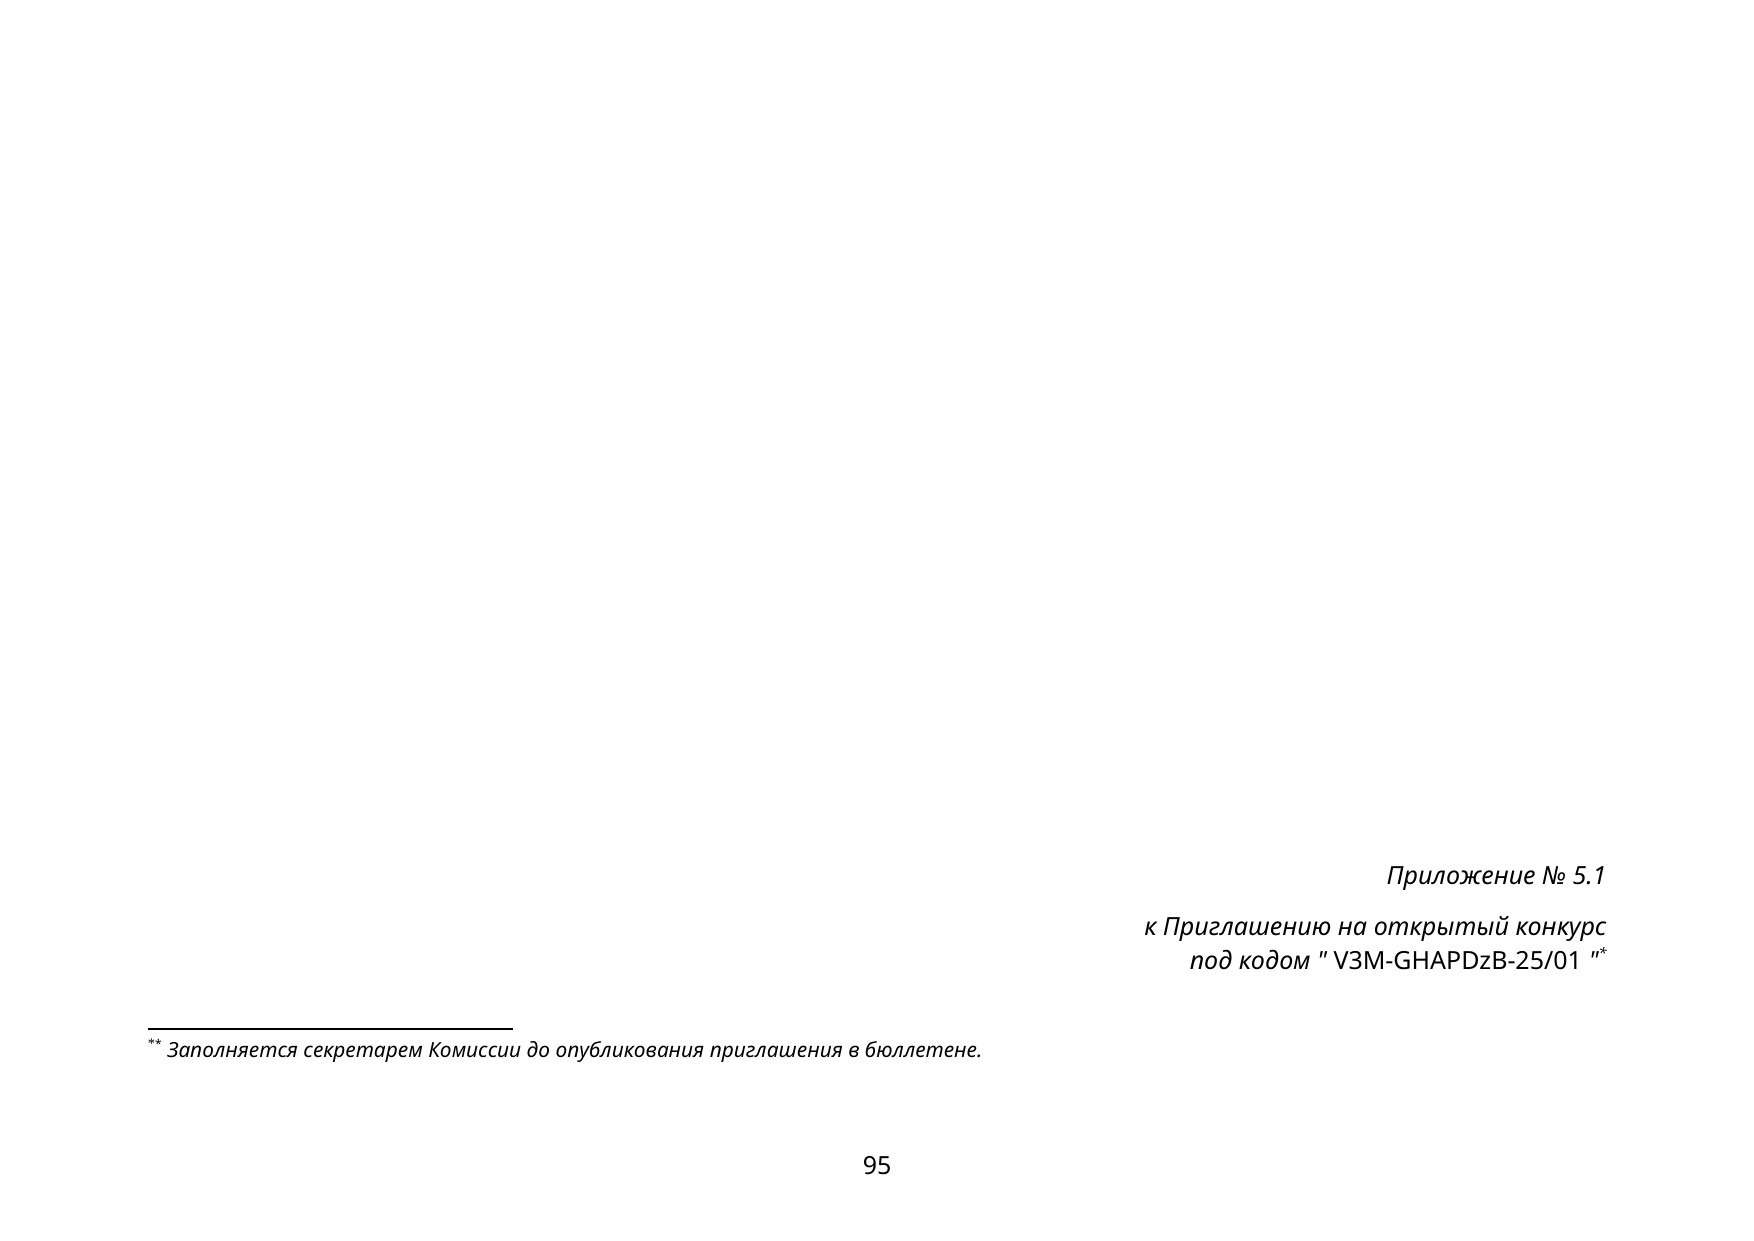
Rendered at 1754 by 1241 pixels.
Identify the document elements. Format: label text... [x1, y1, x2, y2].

text к Приглашению на открытый конкурс под кодом " V3M-GHAPDzB-25/01 "* [148, 909, 1606, 977]
text Приложение № 5.1 [148, 858, 1606, 892]
